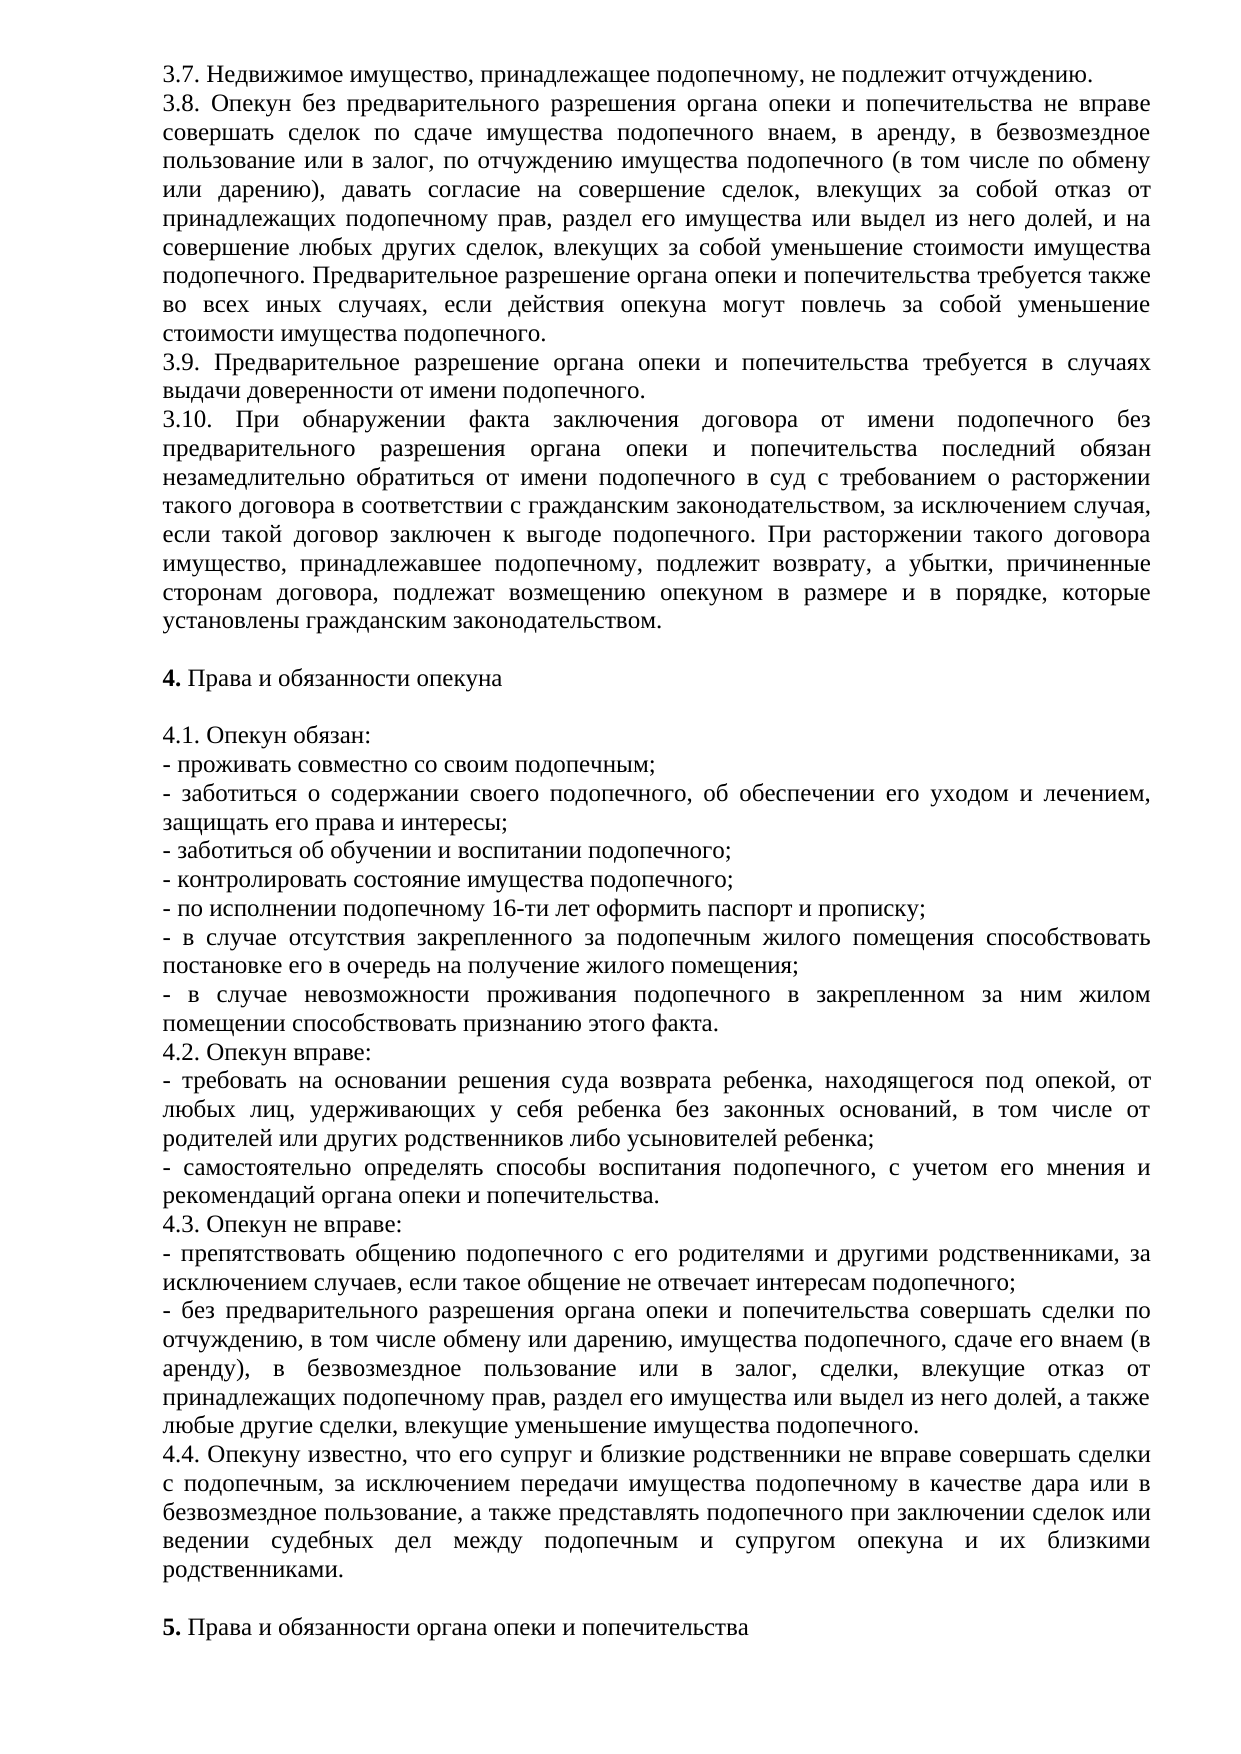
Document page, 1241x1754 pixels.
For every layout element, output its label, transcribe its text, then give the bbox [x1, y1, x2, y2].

text 3.7. Недвижимое имущество, принадлежащее подопечному, не подлежит отчуждению. [162, 59, 1152, 88]
text 4. Права и обязанности опекуна [162, 663, 1152, 692]
text - контролировать состояние имущества подопечного; [162, 864, 1152, 893]
text - в случае невозможности проживания подопечного в закрепленном за ним жилом помещении способствовать признанию этого факта. [162, 979, 1152, 1037]
text - без предварительного разрешения органа опеки и попечительства совершать сделки по отчуждению, в том числе обмену или дарению, имущества подопечного, сдаче его внаем (в аренду), в безвозмездное пользование или в залог, сделки, влекущие отказ от принадлежащих подопечному прав, раздел его имущества или выдел из него долей, а также любые другие сделки, влекущие уменьшение имущества подопечного. [162, 1295, 1152, 1439]
text 3.10. При обнаружении факта заключения договора от имени подопечного без предварительного разрешения органа опеки и попечительства последний обязан незамедлительно обратиться от имени подопечного в суд с требованием о расторжении такого договора в соответствии с гражданским законодательством, за исключением случая, если такой договор заключен к выгоде подопечного. При расторжении такого договора имущество, принадлежавшее подопечному, подлежит возврату, а убытки, причиненные сторонам договора, подлежат возмещению опекуном в размере и в порядке, которые установлены гражданским законодательством. [162, 404, 1152, 634]
text 4.2. Опекун вправе: [162, 1037, 1152, 1065]
text 4.4. Опекуну известно, что его супруг и близкие родственники не вправе совершать сделки с подопечным, за исключением передачи имущества подопечному в качестве дара или в безвозмездное пользование, а также представлять подопечного при заключении сделок или ведении судебных дел между подопечным и супругом опекуна и их близкими родственниками. [162, 1439, 1152, 1583]
text - препятствовать общению подопечного с его родителями и другими родственниками, за исключением случаев, если такое общение не отвечает интересам подопечного; [162, 1238, 1152, 1295]
text - в случае отсутствия закрепленного за подопечным жилого помещения способствовать постановке его в очередь на получение жилого помещения; [162, 922, 1152, 979]
text 3.8. Опекун без предварительного разрешения органа опеки и попечительства не вправе совершать сделок по сдаче имущества подопечного внаем, в аренду, в безвозмездное пользование или в залог, по отчуждению имущества подопечного (в том числе по обмену или дарению), давать согласие на совершение сделок, влекущих за собой отказ от принадлежащих подопечному прав, раздел его имущества или выдел из него долей, и на совершение любых других сделок, влекущих за собой уменьшение стоимости имущества подопечного. Предварительное разрешение органа опеки и попечительства требуется также во всех иных случаях, если действия опекуна могут повлечь за собой уменьшение стоимости имущества подопечного. [162, 88, 1152, 347]
text - по исполнении подопечному 16-ти лет оформить паспорт и прописку; [162, 893, 1152, 922]
text - самостоятельно определять способы воспитания подопечного, с учетом его мнения и рекомендаций органа опеки и попечительства. [162, 1152, 1152, 1209]
text - требовать на основании решения суда возврата ребенка, находящегося под опекой, от любых лиц, удерживающих у себя ребенка без законных оснований, в том числе от родителей или других родственников либо усыновителей ребенка; [162, 1065, 1152, 1152]
text 4.1. Опекун обязан: [162, 720, 1152, 749]
text 3.9. Предварительное разрешение органа опеки и попечительства требуется в случаях выдачи доверенности от имени подопечного. [162, 347, 1152, 404]
text - заботиться о содержании своего подопечного, об обеспечении его уходом и лечением, защищать его права и интересы; [162, 778, 1152, 835]
text 4.3. Опекун не вправе: [162, 1209, 1152, 1238]
text - заботиться об обучении и воспитании подопечного; [162, 835, 1152, 864]
text - проживать совместно со своим подопечным; [162, 749, 1152, 778]
text 5. Права и обязанности органа опеки и попечительства [162, 1612, 1152, 1640]
